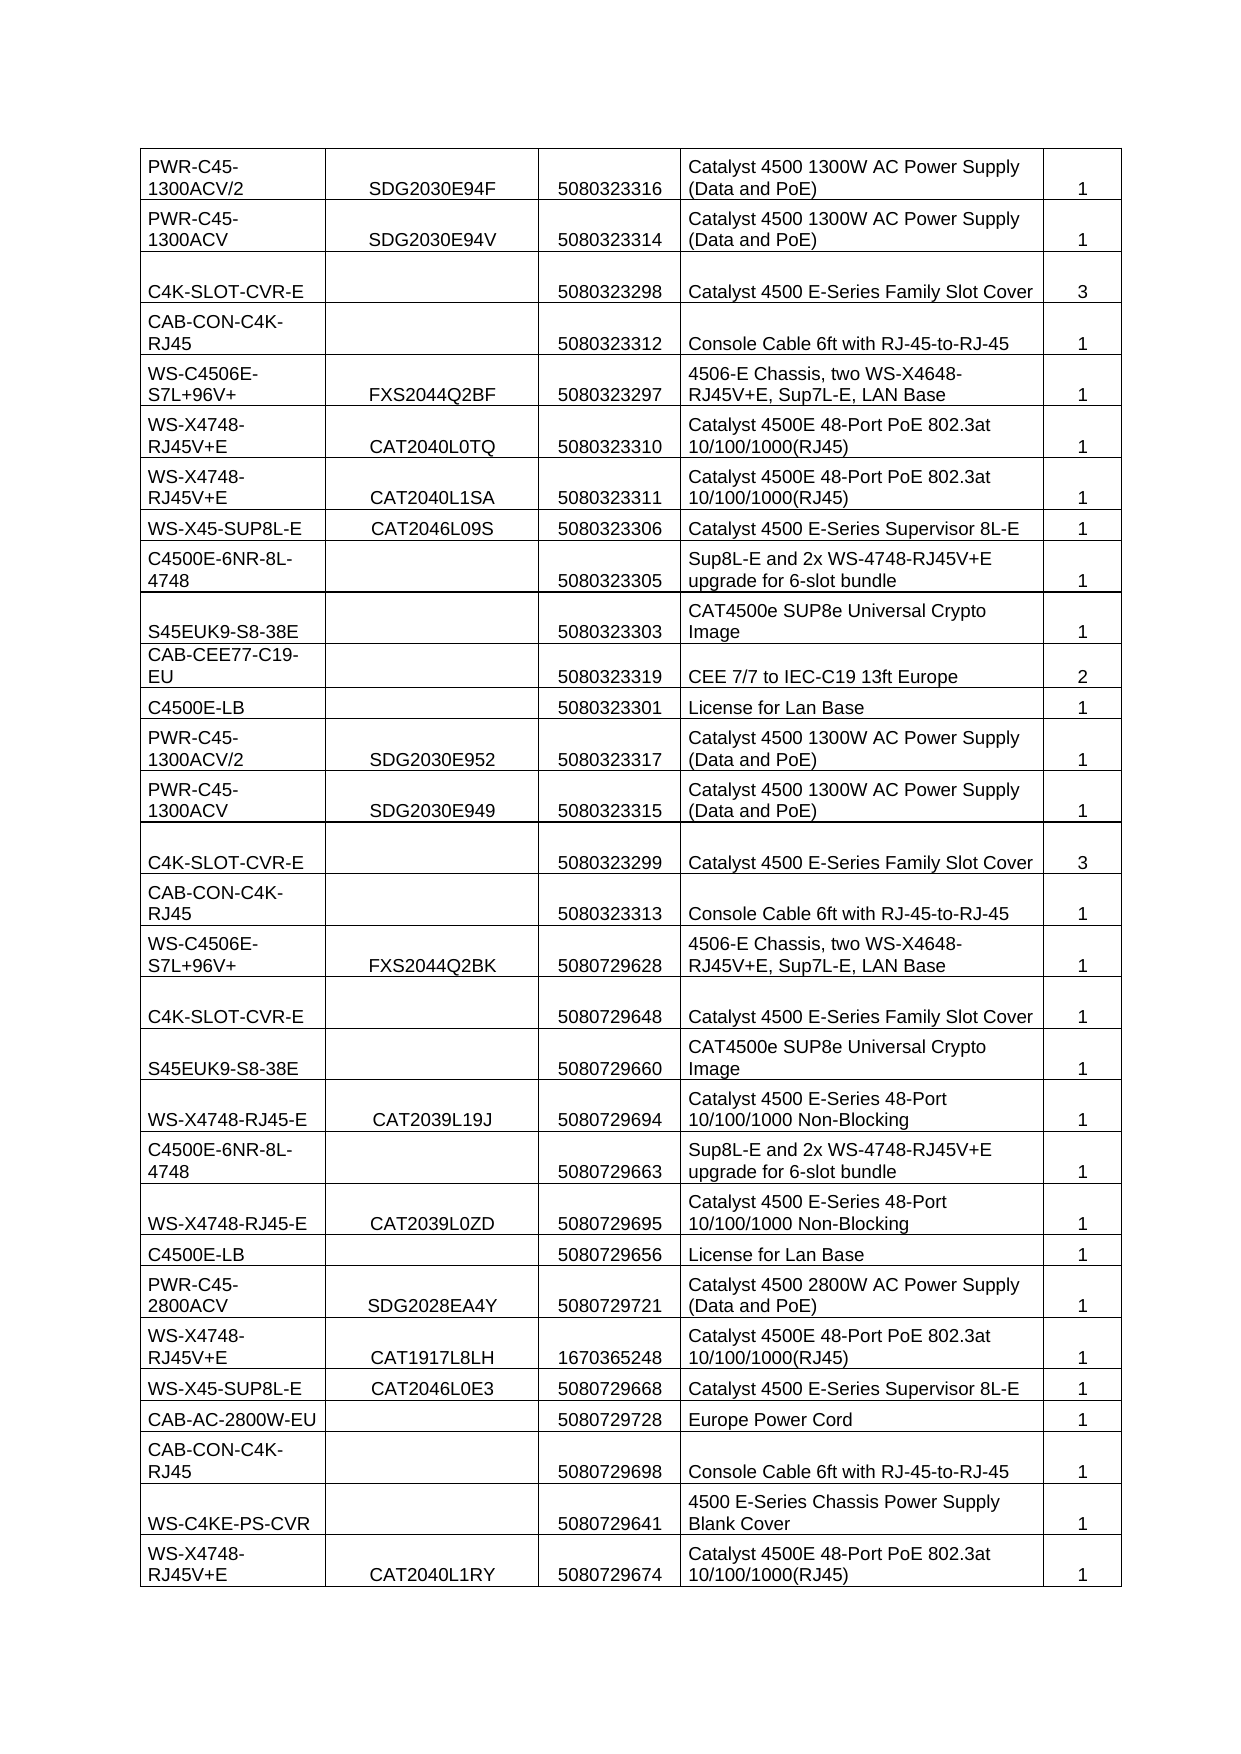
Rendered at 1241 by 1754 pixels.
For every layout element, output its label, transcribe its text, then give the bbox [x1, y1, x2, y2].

table_cell CAB-CON-C4K-RJ45 [141, 874, 325, 924]
table_cell 5080323311 [539, 458, 680, 508]
table_cell 5080323314 [539, 200, 680, 251]
table_cell Catalyst 4500 E-Series Supervisor 8L-E [681, 510, 1043, 540]
table_cell Catalyst 4500 1300W AC Power Supply (Data and PoE) [681, 149, 1043, 199]
table_cell S45EUK9-S8-38E [141, 593, 325, 643]
table_cell Catalyst 4500E 48-Port PoE 802.3at 10/100/1000(RJ45) [681, 1535, 1043, 1586]
table_cell 5080729628 [539, 926, 680, 976]
table_cell 1 [1044, 1266, 1121, 1317]
table_cell Catalyst 4500 2800W AC Power Supply (Data and PoE) [681, 1266, 1043, 1317]
table_cell [326, 593, 538, 643]
table_cell 5080729663 [539, 1132, 680, 1182]
table_cell 5080323317 [539, 719, 680, 770]
table_cell 1 [1044, 771, 1121, 821]
table_cell 4506-E Chassis, two WS-X4648-RJ45V+E, Sup7L-E, LAN Base [681, 926, 1043, 976]
table_cell 2 [1044, 644, 1121, 687]
table_cell SDG2030E94V [326, 200, 538, 251]
table_cell CAT4500e SUP8e Universal Crypto Image [681, 593, 1043, 643]
table_cell CAT2046L09S [326, 510, 538, 540]
table_cell 5080323312 [539, 303, 680, 354]
table_cell License for Lan Base [681, 1235, 1043, 1265]
table_cell 1 [1044, 593, 1121, 643]
table_cell 1 [1044, 1235, 1121, 1265]
table_cell FXS2044Q2BF [326, 355, 538, 405]
table_cell Catalyst 4500 E-Series 48-Port 10/100/1000 Non-Blocking [681, 1184, 1043, 1234]
table_cell SDG2030E952 [326, 719, 538, 770]
table_cell Catalyst 4500 1300W AC Power Supply (Data and PoE) [681, 200, 1043, 251]
table_cell CAB-CON-C4K-RJ45 [141, 303, 325, 354]
table_cell 3 [1044, 252, 1121, 302]
table_cell Catalyst 4500E 48-Port PoE 802.3at 10/100/1000(RJ45) [681, 1318, 1043, 1368]
table_cell 3 [1044, 823, 1121, 873]
table_cell 5080729656 [539, 1235, 680, 1265]
table_cell Catalyst 4500 1300W AC Power Supply (Data and PoE) [681, 771, 1043, 821]
table_cell 5080729695 [539, 1184, 680, 1234]
table_cell [326, 1484, 538, 1534]
table_cell Catalyst 4500E 48-Port PoE 802.3at 10/100/1000(RJ45) [681, 458, 1043, 508]
table_cell 4506-E Chassis, two WS-X4648-RJ45V+E, Sup7L-E, LAN Base [681, 355, 1043, 405]
table_cell 5080323303 [539, 593, 680, 643]
table_cell 5080729728 [539, 1401, 680, 1431]
table_cell C4K-SLOT-CVR-E [141, 823, 325, 873]
table_cell 1 [1044, 926, 1121, 976]
table_cell [326, 1132, 538, 1182]
table_cell 5080323310 [539, 406, 680, 457]
table_cell 1 [1044, 1184, 1121, 1234]
table_cell 5080323298 [539, 252, 680, 302]
table_cell 5080729674 [539, 1535, 680, 1586]
table_cell 4500 E-Series Chassis Power Supply Blank Cover [681, 1484, 1043, 1534]
table_cell 1670365248 [539, 1318, 680, 1368]
table_cell 1 [1044, 1401, 1121, 1431]
table_cell [326, 644, 538, 687]
table_cell 5080323297 [539, 355, 680, 405]
table_cell C4500E-6NR-8L-4748 [141, 1132, 325, 1182]
table_cell C4500E-LB [141, 1235, 325, 1265]
table_cell 5080323301 [539, 688, 680, 718]
table_cell 1 [1044, 541, 1121, 591]
table_cell CAT2040L0TQ [326, 406, 538, 457]
table_cell CAB-AC-2800W-EU [141, 1401, 325, 1431]
table_cell CAT1917L8LH [326, 1318, 538, 1368]
table_cell 1 [1044, 874, 1121, 924]
table_cell PWR-C45-1300ACV [141, 200, 325, 251]
table_cell [326, 874, 538, 924]
table_cell CEE 7/7 to IEC-C19 13ft Europe [681, 644, 1043, 687]
table_cell 5080323313 [539, 874, 680, 924]
table_cell [326, 1029, 538, 1079]
table_cell S45EUK9-S8-38E [141, 1029, 325, 1079]
table_cell CAT2040L1SA [326, 458, 538, 508]
table_cell [326, 541, 538, 591]
table_cell 1 [1044, 303, 1121, 354]
table_cell 1 [1044, 458, 1121, 508]
table_cell CAB-CON-C4K-RJ45 [141, 1432, 325, 1482]
table_cell CAT2040L1RY [326, 1535, 538, 1586]
table_cell 5080729648 [539, 977, 680, 1028]
table_cell PWR-C45-1300ACV/2 [141, 149, 325, 199]
table_cell Sup8L-E and 2x WS-4748-RJ45V+E upgrade for 6-slot bundle [681, 1132, 1043, 1182]
table_cell Catalyst 4500 E-Series Family Slot Cover [681, 977, 1043, 1028]
table_cell Catalyst 4500 E-Series 48-Port 10/100/1000 Non-Blocking [681, 1080, 1043, 1131]
table_cell SDG2030E94F [326, 149, 538, 199]
table_cell [326, 823, 538, 873]
table_cell WS-X4748-RJ45V+E [141, 458, 325, 508]
table_cell 5080323319 [539, 644, 680, 687]
table_cell 1 [1044, 688, 1121, 718]
table_cell WS-C4506E-S7L+96V+ [141, 355, 325, 405]
table_cell 1 [1044, 1535, 1121, 1586]
table_cell [326, 1432, 538, 1482]
table_cell Sup8L-E and 2x WS-4748-RJ45V+E upgrade for 6-slot bundle [681, 541, 1043, 591]
table_cell FXS2044Q2BK [326, 926, 538, 976]
table_cell WS-X45-SUP8L-E [141, 510, 325, 540]
table_cell 1 [1044, 1432, 1121, 1482]
table_cell Catalyst 4500E 48-Port PoE 802.3at 10/100/1000(RJ45) [681, 406, 1043, 457]
table_cell [326, 688, 538, 718]
table_cell 1 [1044, 977, 1121, 1028]
table_cell WS-C4506E-S7L+96V+ [141, 926, 325, 976]
table_cell License for Lan Base [681, 688, 1043, 718]
table_cell CAT2039L0ZD [326, 1184, 538, 1234]
table_cell CAT2046L0E3 [326, 1369, 538, 1399]
table_cell [326, 252, 538, 302]
table_cell Console Cable 6ft with RJ-45-to-RJ-45 [681, 874, 1043, 924]
table_cell CAT4500e SUP8e Universal Crypto Image [681, 1029, 1043, 1079]
table_cell WS-X4748-RJ45V+E [141, 1318, 325, 1368]
table_cell 5080729641 [539, 1484, 680, 1534]
table_cell 1 [1044, 1132, 1121, 1182]
table_cell WS-X4748-RJ45V+E [141, 1535, 325, 1586]
table_cell 5080729698 [539, 1432, 680, 1482]
table_cell 1 [1044, 200, 1121, 251]
table_cell 5080729694 [539, 1080, 680, 1131]
table_cell CAT2039L19J [326, 1080, 538, 1131]
table_cell 5080323299 [539, 823, 680, 873]
table_cell 5080729721 [539, 1266, 680, 1317]
table_cell WS-C4KE-PS-CVR [141, 1484, 325, 1534]
table_cell Europe Power Cord [681, 1401, 1043, 1431]
table_cell 5080729668 [539, 1369, 680, 1399]
table_cell [326, 1235, 538, 1265]
table_cell 1 [1044, 1318, 1121, 1368]
table_cell C4500E-6NR-8L-4748 [141, 541, 325, 591]
table_cell [326, 303, 538, 354]
table_cell [326, 1401, 538, 1431]
table_cell PWR-C45-1300ACV [141, 771, 325, 821]
table_cell 1 [1044, 406, 1121, 457]
table_cell SDG2028EA4Y [326, 1266, 538, 1317]
table_cell 1 [1044, 355, 1121, 405]
table_cell C4K-SLOT-CVR-E [141, 252, 325, 302]
table_cell 1 [1044, 1484, 1121, 1534]
table_cell 5080323316 [539, 149, 680, 199]
table_cell WS-X4748-RJ45-E [141, 1080, 325, 1131]
table_cell 5080323306 [539, 510, 680, 540]
table_cell 1 [1044, 1080, 1121, 1131]
table_cell 5080323305 [539, 541, 680, 591]
table_cell 5080323315 [539, 771, 680, 821]
table_cell 1 [1044, 1369, 1121, 1399]
table_cell Catalyst 4500 1300W AC Power Supply (Data and PoE) [681, 719, 1043, 770]
table_cell WS-X45-SUP8L-E [141, 1369, 325, 1399]
table_cell CAB-CEE77-C19-EU [141, 644, 325, 687]
table_cell Catalyst 4500 E-Series Family Slot Cover [681, 252, 1043, 302]
table_cell Catalyst 4500 E-Series Supervisor 8L-E [681, 1369, 1043, 1399]
table_cell C4500E-LB [141, 688, 325, 718]
table_cell 5080729660 [539, 1029, 680, 1079]
table_cell [326, 977, 538, 1028]
table_cell WS-X4748-RJ45-E [141, 1184, 325, 1234]
table_cell 1 [1044, 1029, 1121, 1079]
table_cell 1 [1044, 719, 1121, 770]
table_cell Catalyst 4500 E-Series Family Slot Cover [681, 823, 1043, 873]
table_cell C4K-SLOT-CVR-E [141, 977, 325, 1028]
table_cell PWR-C45-2800ACV [141, 1266, 325, 1317]
table_cell PWR-C45-1300ACV/2 [141, 719, 325, 770]
table_cell Console Cable 6ft with RJ-45-to-RJ-45 [681, 1432, 1043, 1482]
table_cell Console Cable 6ft with RJ-45-to-RJ-45 [681, 303, 1043, 354]
table_cell 1 [1044, 149, 1121, 199]
table_cell SDG2030E949 [326, 771, 538, 821]
table_cell WS-X4748-RJ45V+E [141, 406, 325, 457]
table_cell 1 [1044, 510, 1121, 540]
